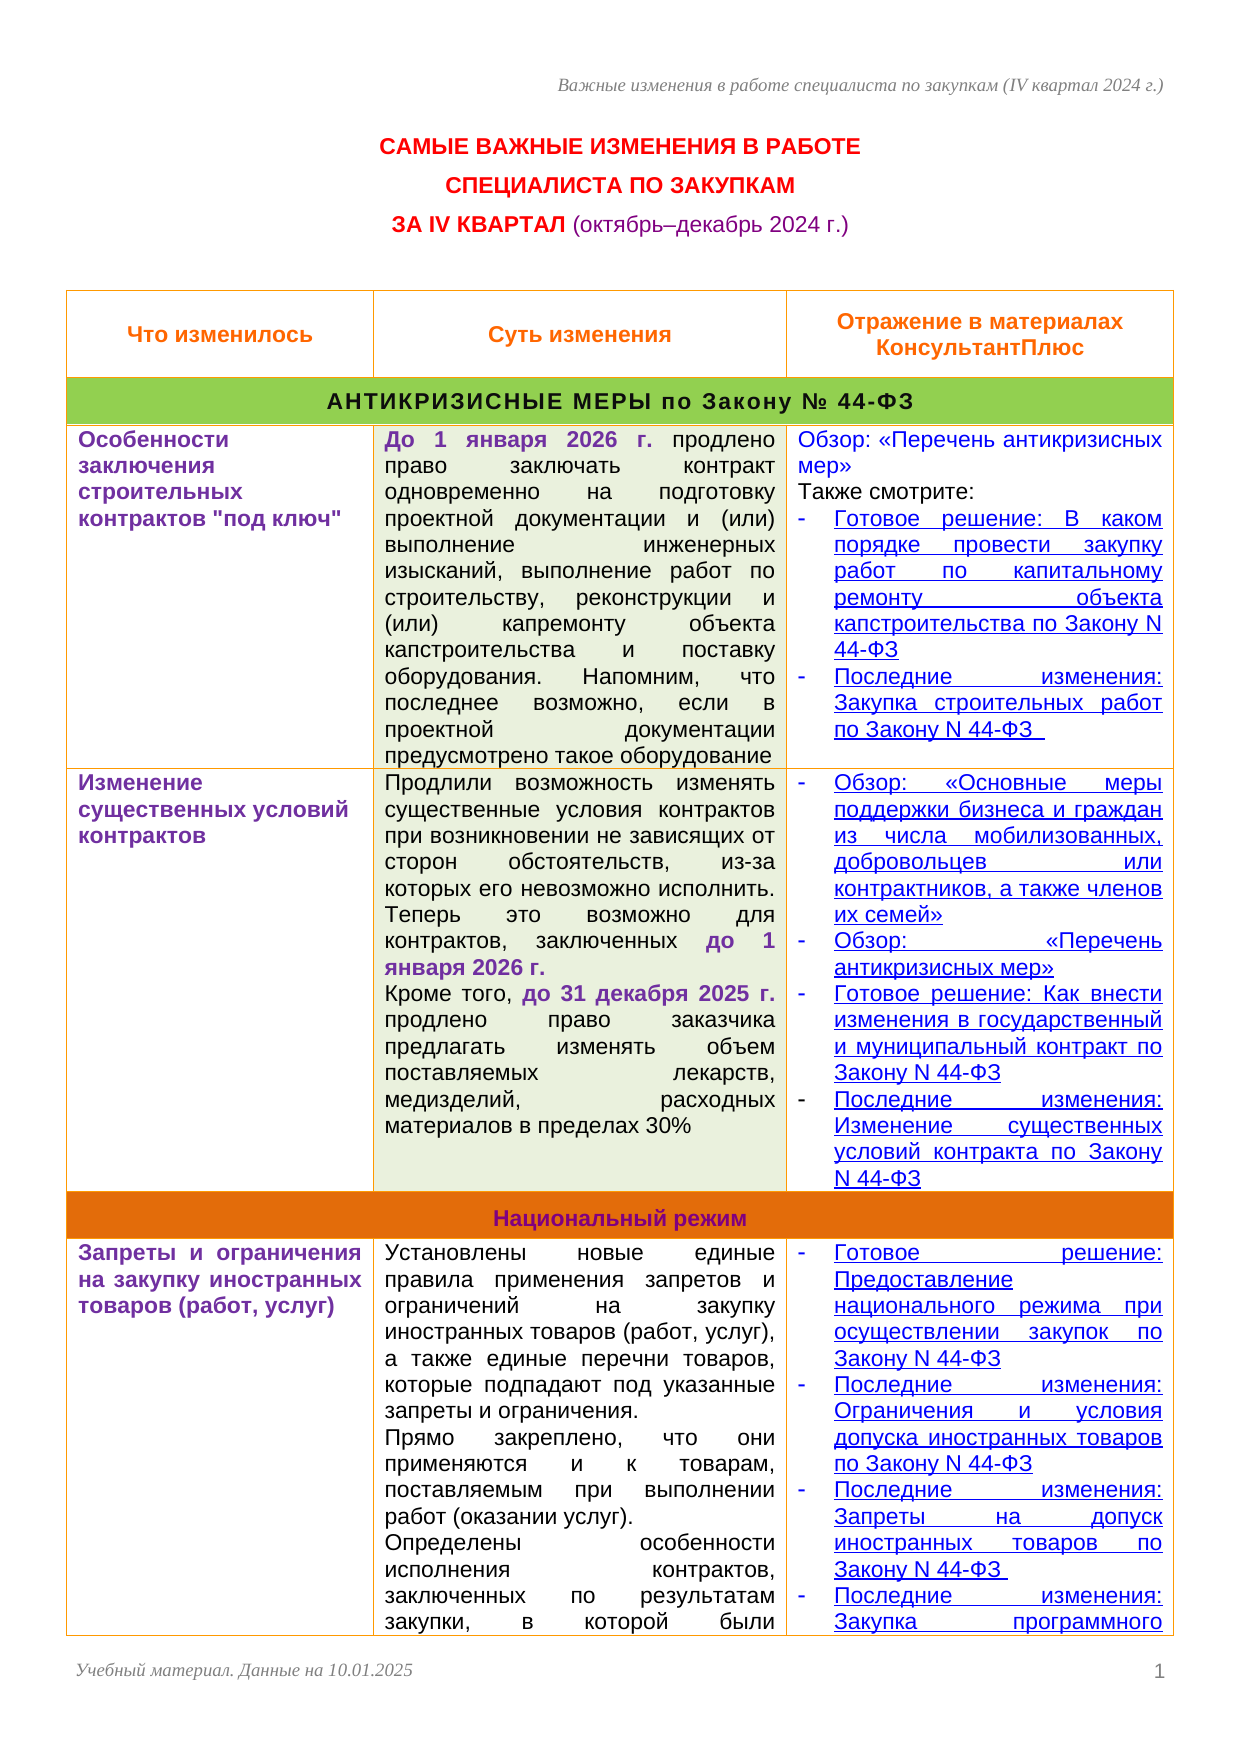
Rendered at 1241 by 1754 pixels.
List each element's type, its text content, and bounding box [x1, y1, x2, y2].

table_cell Изменение существенных условий контрактов [67, 769, 373, 1191]
table_cell АНТИКРИЗИСНЫЕ МЕРЫ по Закону № 44-ФЗ [67, 378, 1173, 424]
table_cell Продлили возможность изменять существенные условия контрактов при возникновении не зависящих от сторон обстоятельств, из-за которых его невозможно исполнить. Теперь это возможно для контрактов, заключенных до 1 января 2026 г. Кроме того, до 31 декабря 2025 г. продлено право заказчика предлагать изменять объем поставляемых лекарств, медизделий, расходных материалов в пределах 30% [374, 769, 786, 1191]
table_cell Обзор: «Основные меры поддержки бизнеса и граждан из числа мобилизованных, добровольцев или контрактников, а также членов их семей» Обзор: «Перечень антикризисных мер» Готовое решение: Как внести изменения в государственный и муниципальный контракт по Закону N 44-ФЗ Последние изменения: Изменение существенных условий контракта по Закону N 44-ФЗ [787, 769, 1173, 1191]
text САМЫЕ ВАЖНЫЕ ИЗМЕНЕНИЯ В РАБОТЕ [75, 133, 1165, 159]
text ЗА IV КВАРТАЛ (октябрь–декабрь 2024 г.) [75, 211, 1165, 237]
table_cell Обзор: «Перечень антикризисных мер» Также смотрите: Готовое решение: В каком порядке провести закупку работ по капитальному ремонту объекта капстроительства по Закону N 44-ФЗ Последние изменения: Закупка строительных работ по Закону N 44-ФЗ [787, 426, 1173, 768]
table_cell Особенности заключения строительных контрактов "под ключ" [67, 426, 373, 768]
text СПЕЦИАЛИСТА ПО ЗАКУПКАМ [75, 172, 1165, 198]
table_cell До 1 января 2026 г. продлено право заключать контракт одновременно на подготовку проектной документации и (или) выполнение инженерных изысканий, выполнение работ по строительству, реконструкции и (или) капремонту объекта капстроительства и поставку оборудования. Напомним, что последнее возможно, если в проектной документации предусмотрено такое оборудование [374, 426, 786, 768]
table_cell Национальный режим [67, 1192, 1173, 1238]
table_header Что изменилось [67, 291, 373, 377]
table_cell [374, 1239, 786, 1634]
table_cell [67, 1239, 373, 1634]
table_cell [787, 1239, 1173, 1634]
table_header Отражение в материалах КонсультантПлюс [787, 291, 1173, 377]
table_header Суть изменения [374, 291, 786, 377]
